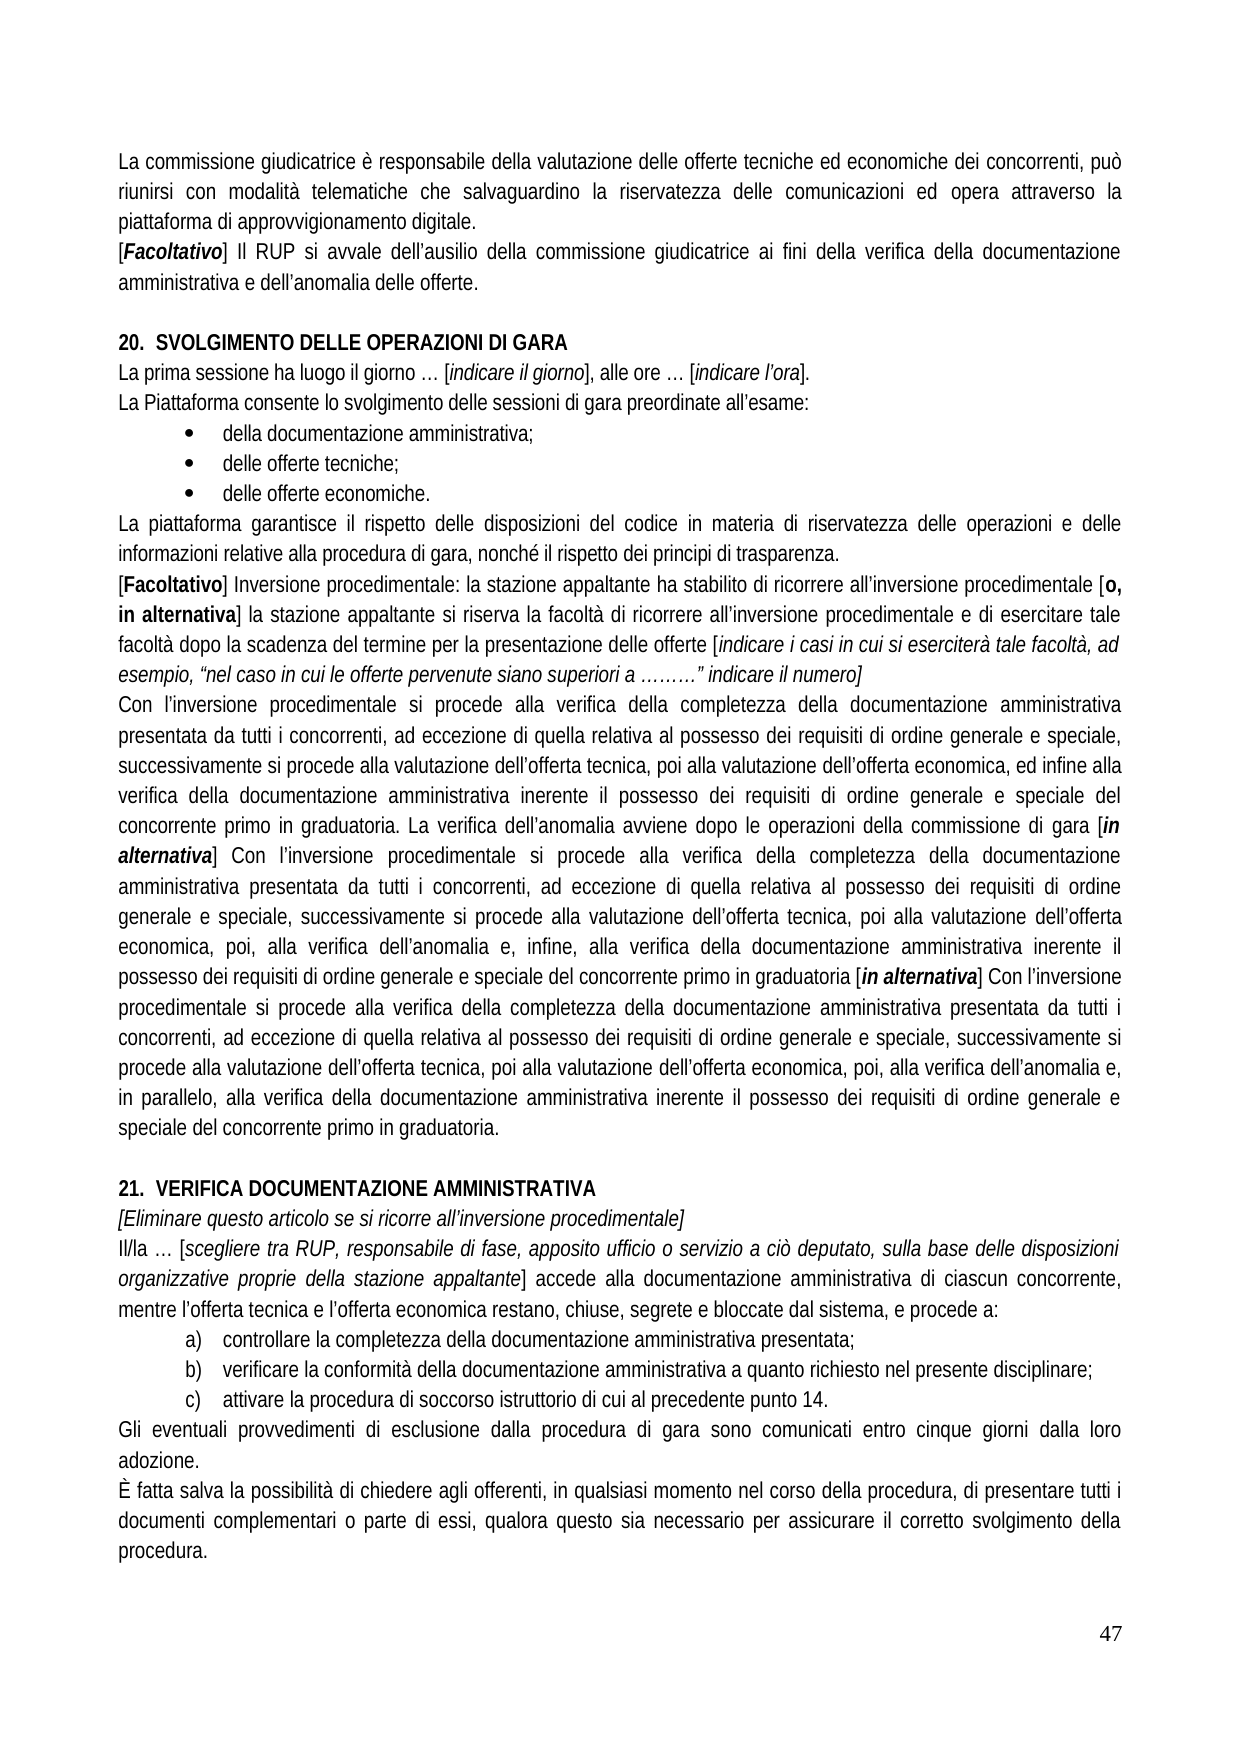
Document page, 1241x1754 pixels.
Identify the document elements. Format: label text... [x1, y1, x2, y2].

list verificare la conformità della documentazione amministrativa a quanto richiesto nel presente disciplinare; [185, 1356, 1122, 1382]
list controllare la completezza della documentazione amministrativa presentata; [185, 1326, 1122, 1352]
list della documentazione amministrativa; [185, 419, 1122, 446]
subtitle VERIFICA DOCUMENTAZIONE AMMINISTRATIVA [118, 1175, 1122, 1201]
text La Piattaforma consente lo svolgimento delle sessioni di gara preordinate all’esame: [118, 389, 1122, 416]
text [Facoltativo] Il RUP si avvale dell’ausilio della commissione giudicatrice ai fini della verifica della documentazione amministrativa e dell’anomalia delle offerte. [118, 238, 1122, 295]
list delle offerte tecniche; [185, 450, 1122, 476]
text Gli eventuali provvedimenti di esclusione dalla procedura di gara sono comunicati entro cinque giorni dalla loro adozione. [118, 1416, 1122, 1473]
text Con l’inversione procedimentale si procede alla verifica della completezza della documentazione amministrativa presentata da tutti i concorrenti, ad eccezione di quella relativa al possesso dei requisiti di ordine generale e speciale, successivamente si procede alla valutazione dell’offerta tecnica, poi alla valutazione dell’offerta economica, ed infine alla verifica della documentazione amministrativa inerente il possesso dei requisiti di ordine generale e speciale del concorrente primo in graduatoria. La verifica dell’anomalia avviene dopo le operazioni della commissione di gara [in alternativa] Con l’inversione procedimentale si procede alla verifica della completezza della documentazione amministrativa presentata da tutti i concorrenti, ad eccezione di quella relativa al possesso dei requisiti di ordine generale e speciale, successivamente si procede alla valutazione dell’offerta tecnica, poi alla valutazione dell’offerta economica, poi, alla verifica dell’anomalia e, infine, alla verifica della documentazione amministrativa inerente il possesso dei requisiti di ordine generale e speciale del concorrente primo in graduatoria [in alternativa] Con l’inversione procedimentale si procede alla verifica della completezza della documentazione amministrativa presentata da tutti i concorrenti, ad eccezione di quella relativa al possesso dei requisiti di ordine generale e speciale, successivamente si procede alla valutazione dell’offerta tecnica, poi alla valutazione dell’offerta economica, poi, alla verifica dell’anomalia e, in parallelo, alla verifica della documentazione amministrativa inerente il possesso dei requisiti di ordine generale e speciale del concorrente primo in graduatoria. [118, 691, 1122, 1141]
text Il/la … [scegliere tra RUP, responsabile di fase, apposito ufficio o servizio a ciò deputato, sulla base delle disposizioni organizzative proprie della stazione appaltante] accede alla documentazione amministrativa di ciascun concorrente, mentre l’offerta tecnica e l’offerta economica restano, chiuse, segrete e bloccate dal sistema, e procede a: [118, 1235, 1122, 1322]
text [Facoltativo] Inversione procedimentale: la stazione appaltante ha stabilito di ricorrere all’inversione procedimentale [o, in alternativa] la stazione appaltante si riserva la facoltà di ricorrere all’inversione procedimentale e di esercitare tale facoltà dopo la scadenza del termine per la presentazione delle offerte [indicare i casi in cui si eserciterà tale facoltà, ad esempio, “nel caso in cui le offerte pervenute siano superiori a ………” indicare il numero] [118, 571, 1122, 687]
text La commissione giudicatrice è responsabile della valutazione delle offerte tecniche ed economiche dei concorrenti, può riunirsi con modalità telematiche che salvaguardino la riservatezza delle comunicazioni ed opera attraverso la piattaforma di approvvigionamento digitale. [118, 148, 1122, 234]
text La piattaforma garantisce il rispetto delle disposizioni del codice in materia di riservatezza delle operazioni e delle informazioni relative alla procedura di gara, nonché il rispetto dei principi di trasparenza. [118, 510, 1122, 567]
text [Eliminare questo articolo se si ricorre all’inversione procedimentale] [118, 1205, 1122, 1231]
list attivare la procedura di soccorso istruttorio di cui al precedente punto 14. [185, 1386, 1122, 1412]
subtitle SVOLGIMENTO DELLE OPERAZIONI DI GARA [118, 329, 1122, 355]
text La prima sessione ha luogo il giorno … [indicare il giorno], alle ore … [indicare l’ora]. [118, 359, 1122, 385]
text È fatta salva la possibilità di chiedere agli offerenti, in qualsiasi momento nel corso della procedura, di presentare tutti i documenti complementari o parte di essi, qualora questo sia necessario per assicurare il corretto svolgimento della procedura. [118, 1477, 1122, 1563]
list delle offerte economiche. [185, 480, 1122, 506]
